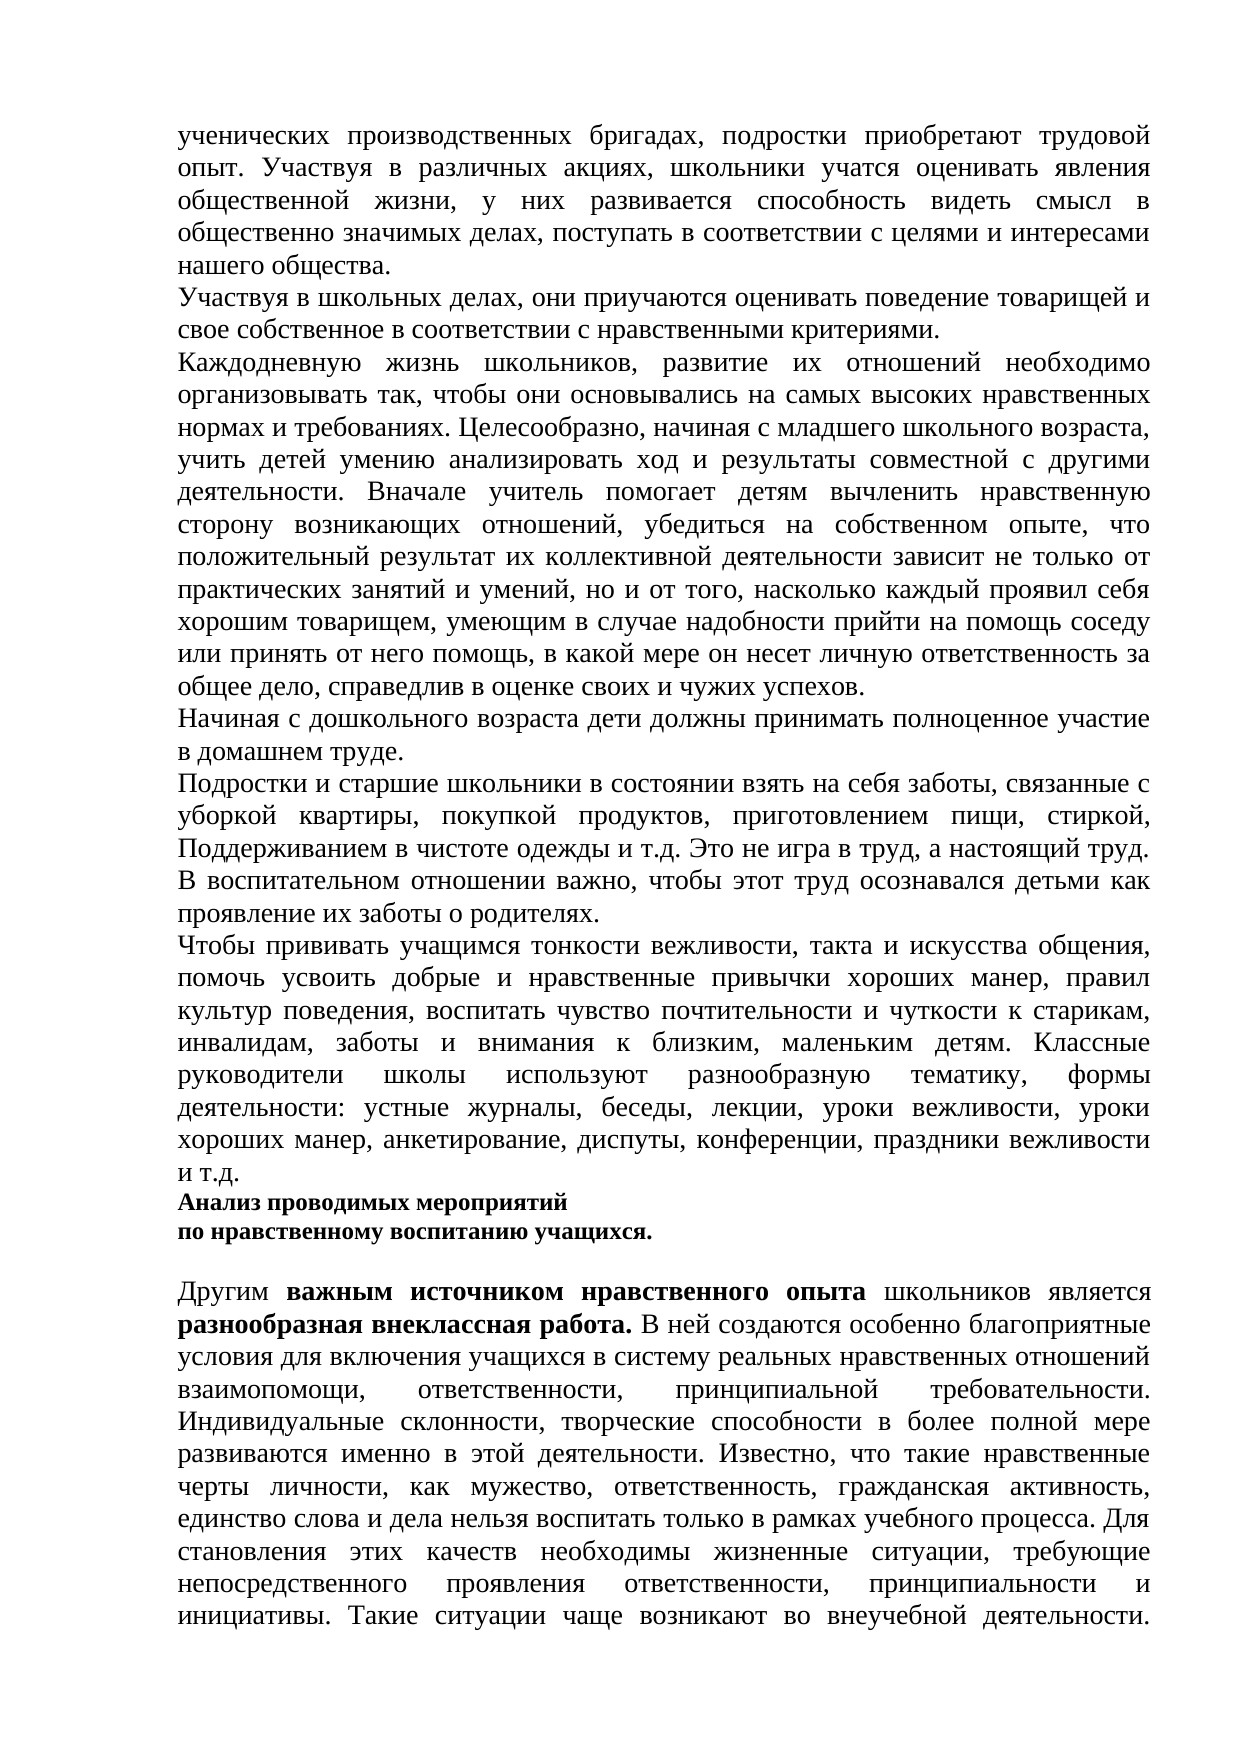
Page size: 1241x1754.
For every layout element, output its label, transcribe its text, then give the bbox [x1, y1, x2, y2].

text Подростки и старшие школьники в состоянии взять на себя заботы, связанные с уборкой квартиры, покупкой продуктов, приготовлением пищи, стиркой, Поддерживанием в чистоте одежды и т.д. Это не игра в труд, а настоящий труд. В воспитательном отношении важно, чтобы этот труд осознавался детьми как проявление их заботы о родителях. [177, 766, 1152, 928]
text по нравственному воспитанию учащихся. [177, 1216, 1152, 1245]
text Начиная с дошкольного возраста дети должны принимать полноценное участие в домашнем труде. [177, 701, 1152, 766]
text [177, 1274, 1152, 1631]
text Чтобы прививать учащимся тонкости вежливости, такта и искусства общения, помочь усвоить добрые и нравственные привычки хороших манер, правил культур поведения, воспитать чувство почтительности и чуткости к старикам, инвалидам, заботы и внимания к близким, маленьким детям. Классные руководители школы используют разнообразную тематику, формы деятельности: устные журналы, беседы, лекции, уроки вежливости, уроки хороших манер, анкетирование, диспуты, конференции, праздники вежливости и т.д. [177, 928, 1152, 1187]
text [177, 118, 1152, 280]
text Участвуя в школьных делах, они приучаются оценивать поведение товарищей и свое собственное в соответствии с нравственными критериями. [177, 280, 1152, 345]
text Анализ проводимых мероприятий [177, 1187, 1152, 1216]
text Каждодневную жизнь школьников, развитие их отношений необходимо организовывать так, чтобы они основывались на самых высоких нравственных нормах и требованиях. Целесообразно, начиная с младшего школьного возраста, учить детей умению анализировать ход и результаты совместной с другими деятельности. Вначале учитель помогает детям вычленить нравственную сторону возникающих отношений, убедиться на собственном опыте, что положительный результат их коллективной деятельности зависит не только от практических занятий и умений, но и от того, насколько каждый проявил себя хорошим товарищем, умеющим в случае надобности прийти на помощь соседу или принять от него помощь, в какой мере он несет личную ответственность за общее дело, справедлив в оценке своих и чужих успехов. [177, 345, 1152, 701]
